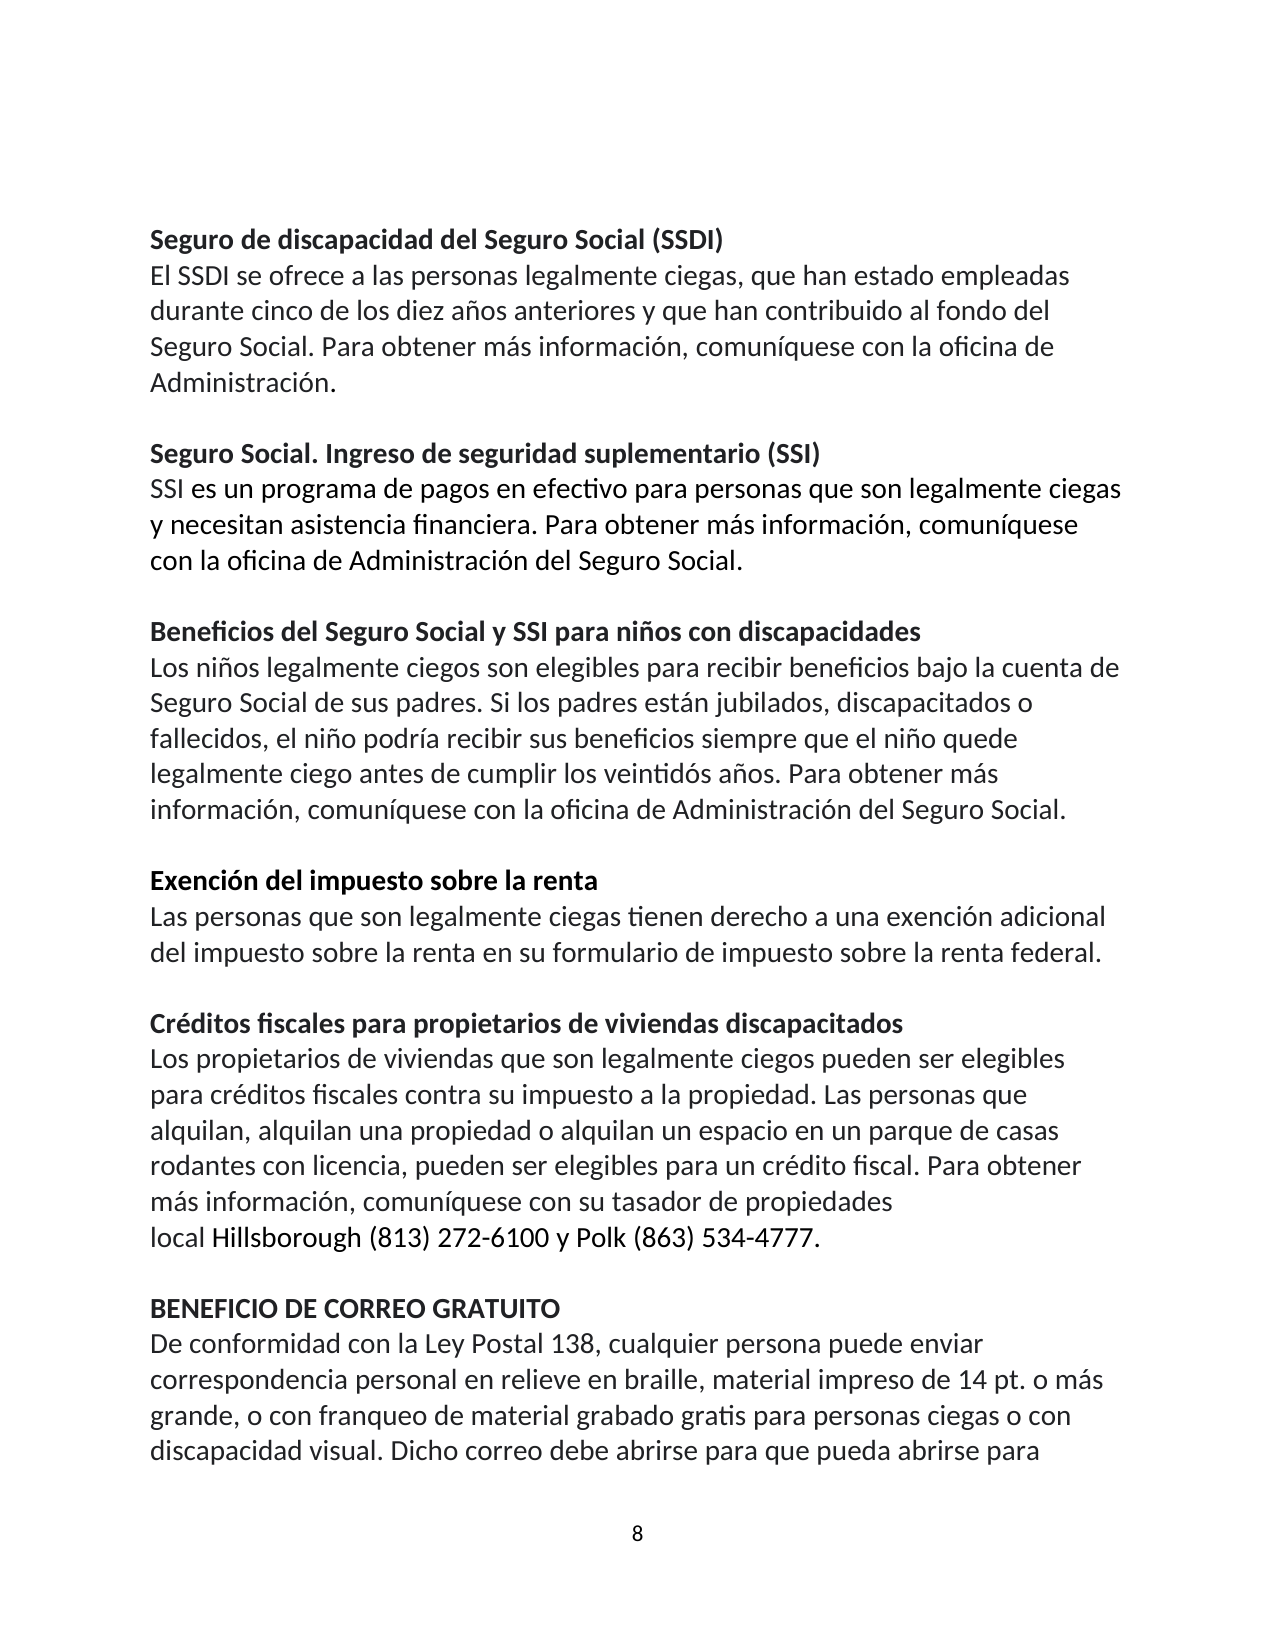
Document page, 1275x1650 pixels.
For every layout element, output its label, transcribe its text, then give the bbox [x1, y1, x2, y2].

text SSI es un programa de pagos en efectivo para personas que son legalmente ciegas y necesitan asistencia financiera. Para obtener más información, comuníquese con la oficina de Administración del Seguro Social. [150, 471, 1125, 577]
text Exención del impuesto sobre la renta [150, 862, 1125, 898]
text Seguro Social. Ingreso de seguridad suplementario (SSI) [150, 435, 1125, 471]
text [150, 1326, 1125, 1468]
text Créditos fiscales para propietarios de viviendas discapacitados [150, 1005, 1125, 1041]
text BENEFICIO DE CORREO GRATUITO [150, 1290, 1125, 1326]
text Los propietarios de viviendas que son legalmente ciegos pueden ser elegibles para créditos fiscales contra su impuesto a la propiedad. Las personas que alquilan, alquilan una propiedad o alquilan un espacio en un parque de casas rodantes con licencia, pueden ser elegibles para un crédito fiscal. Para obtener más información, comuníquese con su tasador de propiedades local Hillsborough (813) 272-6100 y Polk (863) 534-4777. [150, 1041, 1125, 1254]
text Beneficios del Seguro Social y SSI para niños con discapacidades [150, 613, 1125, 649]
text Seguro de discapacidad del Seguro Social (SSDI) [150, 221, 1125, 257]
text El SSDI se ofrece a las personas legalmente ciegas, que han estado empleadas durante cinco de los diez años anteriores y que han contribuido al fondo del Seguro Social. Para obtener más información, comuníquese con la oficina de Administración. [150, 257, 1125, 399]
text Los niños legalmente ciegos son elegibles para recibir beneficios bajo la cuenta de Seguro Social de sus padres. Si los padres están jubilados, discapacitados o fallecidos, el niño podría recibir sus beneficios siempre que el niño quede legalmente ciego antes de cumplir los veintidós años. Para obtener más información, comuníquese con la oficina de Administración del Seguro Social. [150, 649, 1125, 827]
text Las personas que son legalmente ciegas tienen derecho a una exención adicional del impuesto sobre la renta en su formulario de impuesto sobre la renta federal. [150, 898, 1125, 969]
